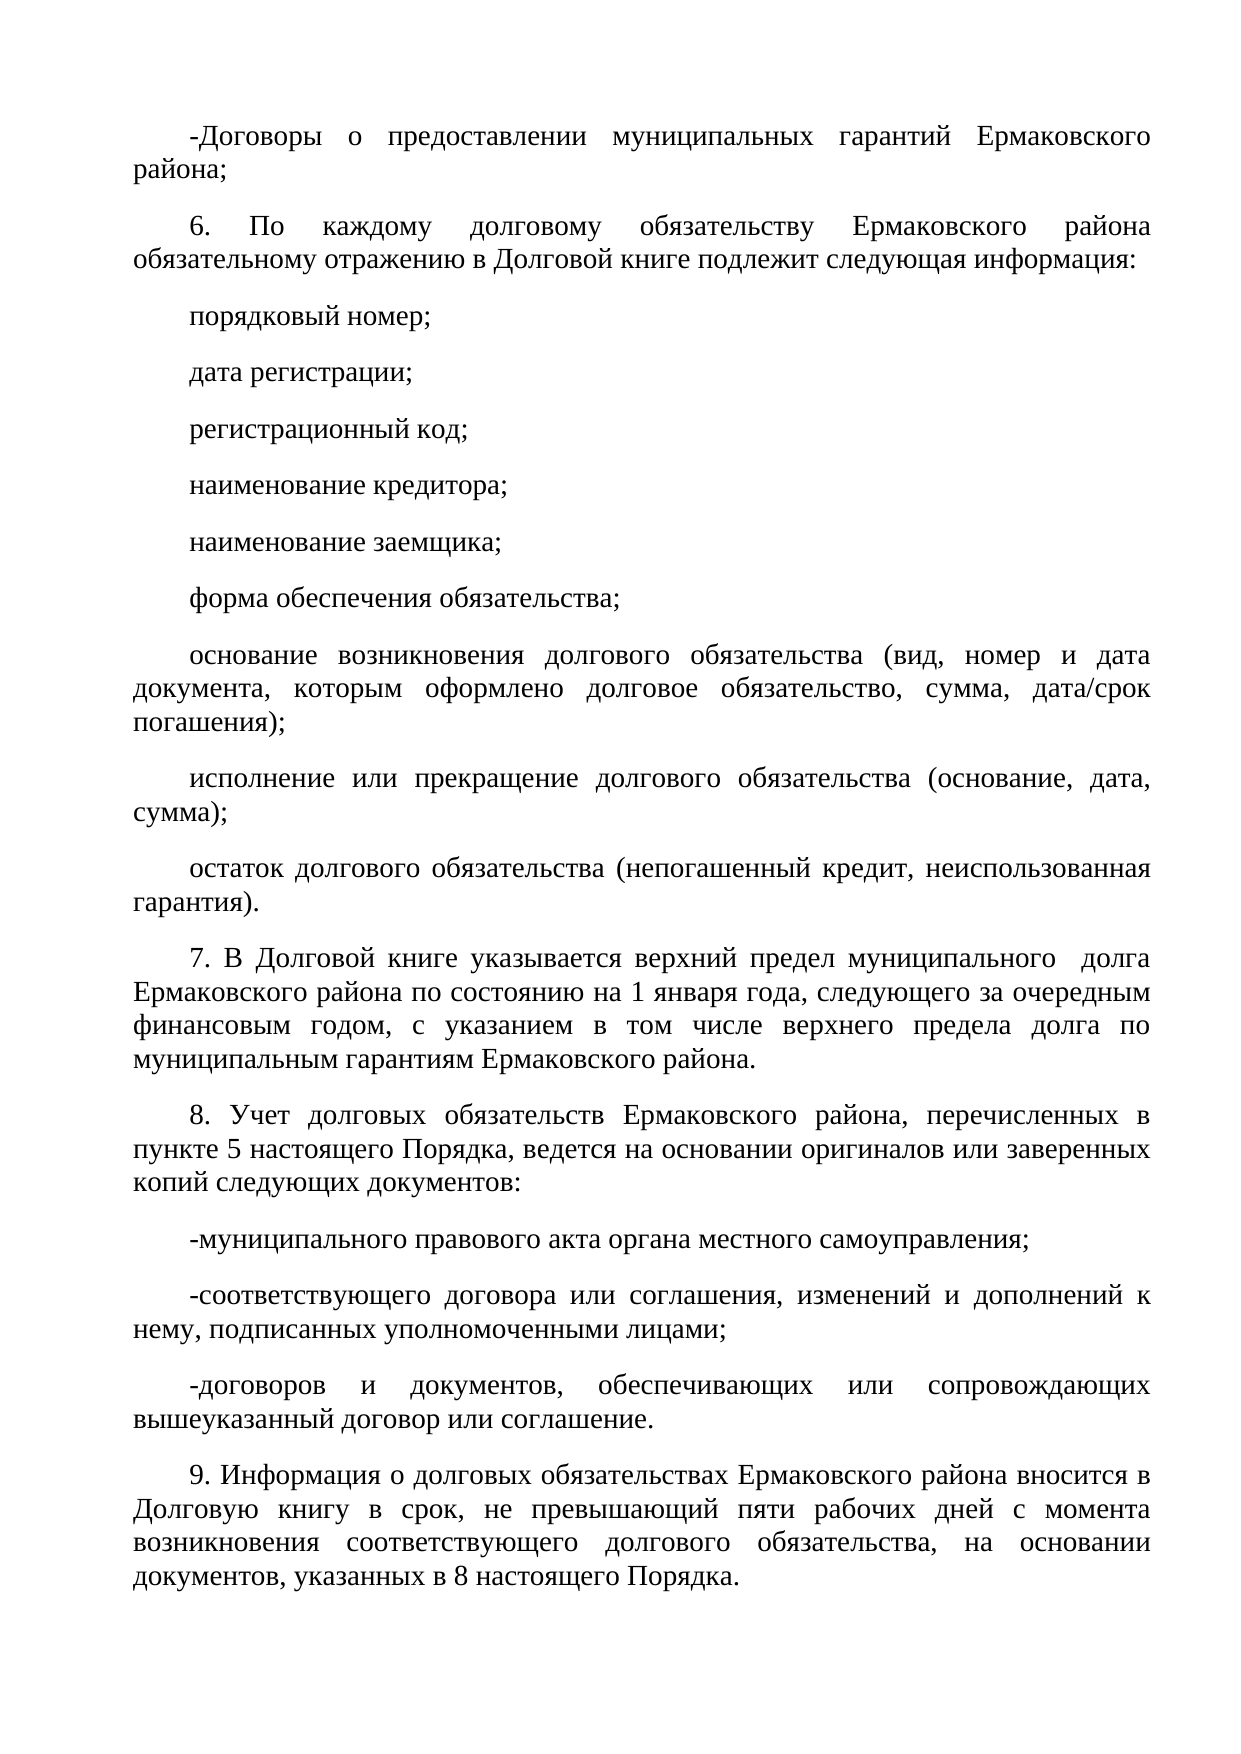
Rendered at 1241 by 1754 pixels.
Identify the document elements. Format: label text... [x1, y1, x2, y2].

text исполнение или прекращение долгового обязательства (основание, дата, сумма); [133, 760, 1152, 827]
text -муниципального правового акта органа местного самоуправления; [133, 1221, 1152, 1254]
text наименование заемщика; [133, 524, 1152, 557]
text дата регистрации; [133, 354, 1152, 388]
text 8. Учет долговых обязательств Ермаковского района, перечисленных в пункте 5 настоящего Порядка, ведется на основании оригиналов или заверенных копий следующих документов: [133, 1097, 1152, 1198]
text -соответствующего договора или соглашения, изменений и дополнений к нему, подписанных уполномоченными лицами; [133, 1277, 1152, 1344]
text регистрационный код; [133, 411, 1152, 444]
text наименование кредитора; [133, 467, 1152, 501]
text -договоров и документов, обеспечивающих или сопровождающих вышеуказанный договор или соглашение. [133, 1367, 1152, 1434]
text форма обеспечения обязательства; [133, 580, 1152, 614]
text 6. По каждому долговому обязательству Ермаковского района обязательному отражению в Долговой книге подлежит следующая информация: [133, 208, 1152, 275]
text -Договоры о предоставлении муниципальных гарантий Ермаковского района; [133, 118, 1152, 185]
text остаток долгового обязательства (непогашенный кредит, неиспользованная гарантия). [133, 850, 1152, 917]
text порядковый номер; [133, 298, 1152, 332]
text 7. В Долговой книге указывается верхний предел муниципального долга Ермаковского района по состоянию на 1 января года, следующего за очередным финансовым годом, с указанием в том числе верхнего предела долга по муниципальным гарантиям Ермаковского района. [133, 940, 1152, 1074]
text 9. Информация о долговых обязательствах Ермаковского района вносится в Долговую книгу в срок, не превышающий пяти рабочих дней с момента возникновения соответствующего долгового обязательства, на основании документов, указанных в 8 настоящего Порядка. [133, 1457, 1152, 1592]
text основание возникновения долгового обязательства (вид, номер и дата документа, которым оформлено долговое обязательство, сумма, дата/срок погашения); [133, 637, 1152, 737]
